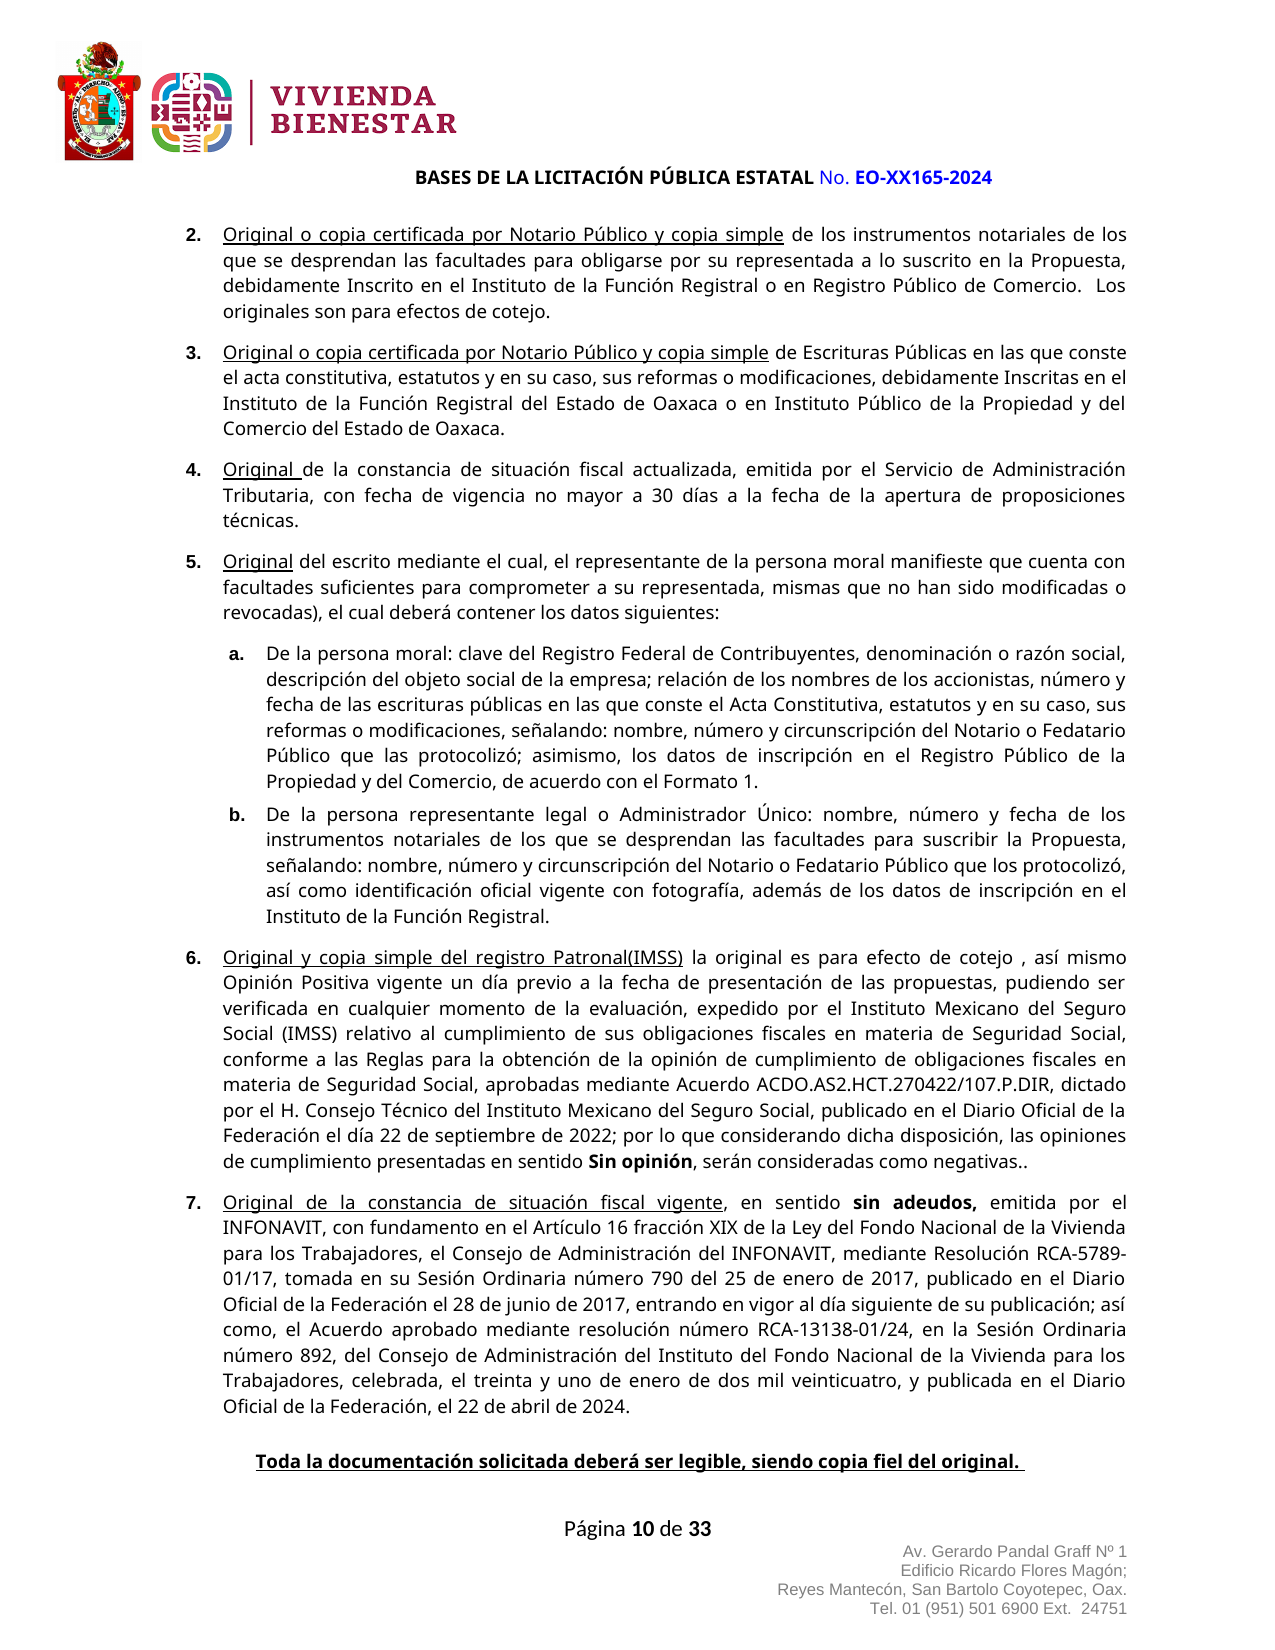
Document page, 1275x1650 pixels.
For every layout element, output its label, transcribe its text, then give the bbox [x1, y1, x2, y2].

picture [147, 64, 473, 161]
list Original del escrito mediante el cual, el representante de la persona moral manifieste que cuenta con facultades suficientes para comprometer a su representada, mismas que no han sido modificadas o revocadas), el cual deberá contener los datos siguientes: [186, 548, 1127, 625]
list Original o copia certificada por Notario Público y copia simple de Escrituras Públicas en las que conste el acta constitutiva, estatutos y en su caso, sus reformas o modificaciones, debidamente Inscritas en el Instituto de la Función Registral del Estado de Oaxaca o en Instituto Público de la Propiedad y del Comercio del Estado de Oaxaca. [186, 339, 1127, 441]
list Original de la constancia de situación fiscal actualizada, emitida por el Servicio de Administración Tributaria, con fecha de vigencia no mayor a 30 días a la fecha de la apertura de proposiciones técnicas. [186, 456, 1127, 533]
picture [55, 41, 143, 163]
list Original o copia certificada por Notario Público y copia simple de los instrumentos notariales de los que se desprendan las facultades para obligarse por su representada a lo suscrito en la Propuesta, debidamente Inscrito en el Instituto de la Función Registral o en Registro Público de Comercio. Los originales son para efectos de cotejo. [186, 221, 1127, 323]
list De la persona representante legal o Administrador Único: nombre, número y fecha de los instrumentos notariales de los que se desprendan las facultades para suscribir la Propuesta, señalando: nombre, número y circunscripción del Notario o Fedatario Público que los protocolizó, así como identificación oficial vigente con fotografía, además de los datos de inscripción en el Instituto de la Función Registral. [229, 801, 1127, 929]
list Original de la constancia de situación fiscal vigente, en sentido sin adeudos, emitida por el INFONAVIT, con fundamento en el Artículo 16 fracción XIX de la Ley del Fondo Nacional de la Vivienda para los Trabajadores, el Consejo de Administración del INFONAVIT, mediante Resolución RCA-5789-01/17, tomada en su Sesión Ordinaria número 790 del 25 de enero de 2017, publicado en el Diario Oficial de la Federación el 28 de junio de 2017, entrando en vigor al día siguiente de su publicación; así como, el Acuerdo aprobado mediante resolución número RCA-13138-01/24, en la Sesión Ordinaria número 892, del Consejo de Administración del Instituto del Fondo Nacional de la Vivienda para los Trabajadores, celebrada, el treinta y uno de enero de dos mil veinticuatro, y publicada en el Diario Oficial de la Federación, el 22 de abril de 2024. [186, 1189, 1127, 1419]
text Toda la documentación solicitada deberá ser legible, siendo copia fiel del original. [148, 1448, 1127, 1474]
list De la persona moral: clave del Registro Federal de Contribuyentes, denominación o razón social, descripción del objeto social de la empresa; relación de los nombres de los accionistas, número y fecha de las escrituras públicas en las que conste el Acta Constitutiva, estatutos y en su caso, sus reformas o modificaciones, señalando: nombre, número y circunscripción del Notario o Fedatario Público que las protocolizó; asimismo, los datos de inscripción en el Registro Público de la Propiedad y del Comercio, de acuerdo con el Formato 1. [229, 640, 1127, 793]
list Original y copia simple del registro Patronal(IMSS) la original es para efecto de cotejo , así mismo Opinión Positiva vigente un día previo a la fecha de presentación de las propuestas, pudiendo ser verificada en cualquier momento de la evaluación, expedido por el Instituto Mexicano del Seguro Social (IMSS) relativo al cumplimiento de sus obligaciones fiscales en materia de Seguridad Social, conforme a las Reglas para la obtención de la opinión de cumplimiento de obligaciones fiscales en materia de Seguridad Social, aprobadas mediante Acuerdo ACDO.AS2.HCT.270422/107.P.DIR, dictado por el H. Consejo Técnico del Instituto Mexicano del Seguro Social, publicado en el Diario Oficial de la Federación el día 22 de septiembre de 2022; por lo que considerando dicha disposición, las opiniones de cumplimiento presentadas en sentido Sin opinión, serán consideradas como negativas.. [186, 944, 1127, 1174]
